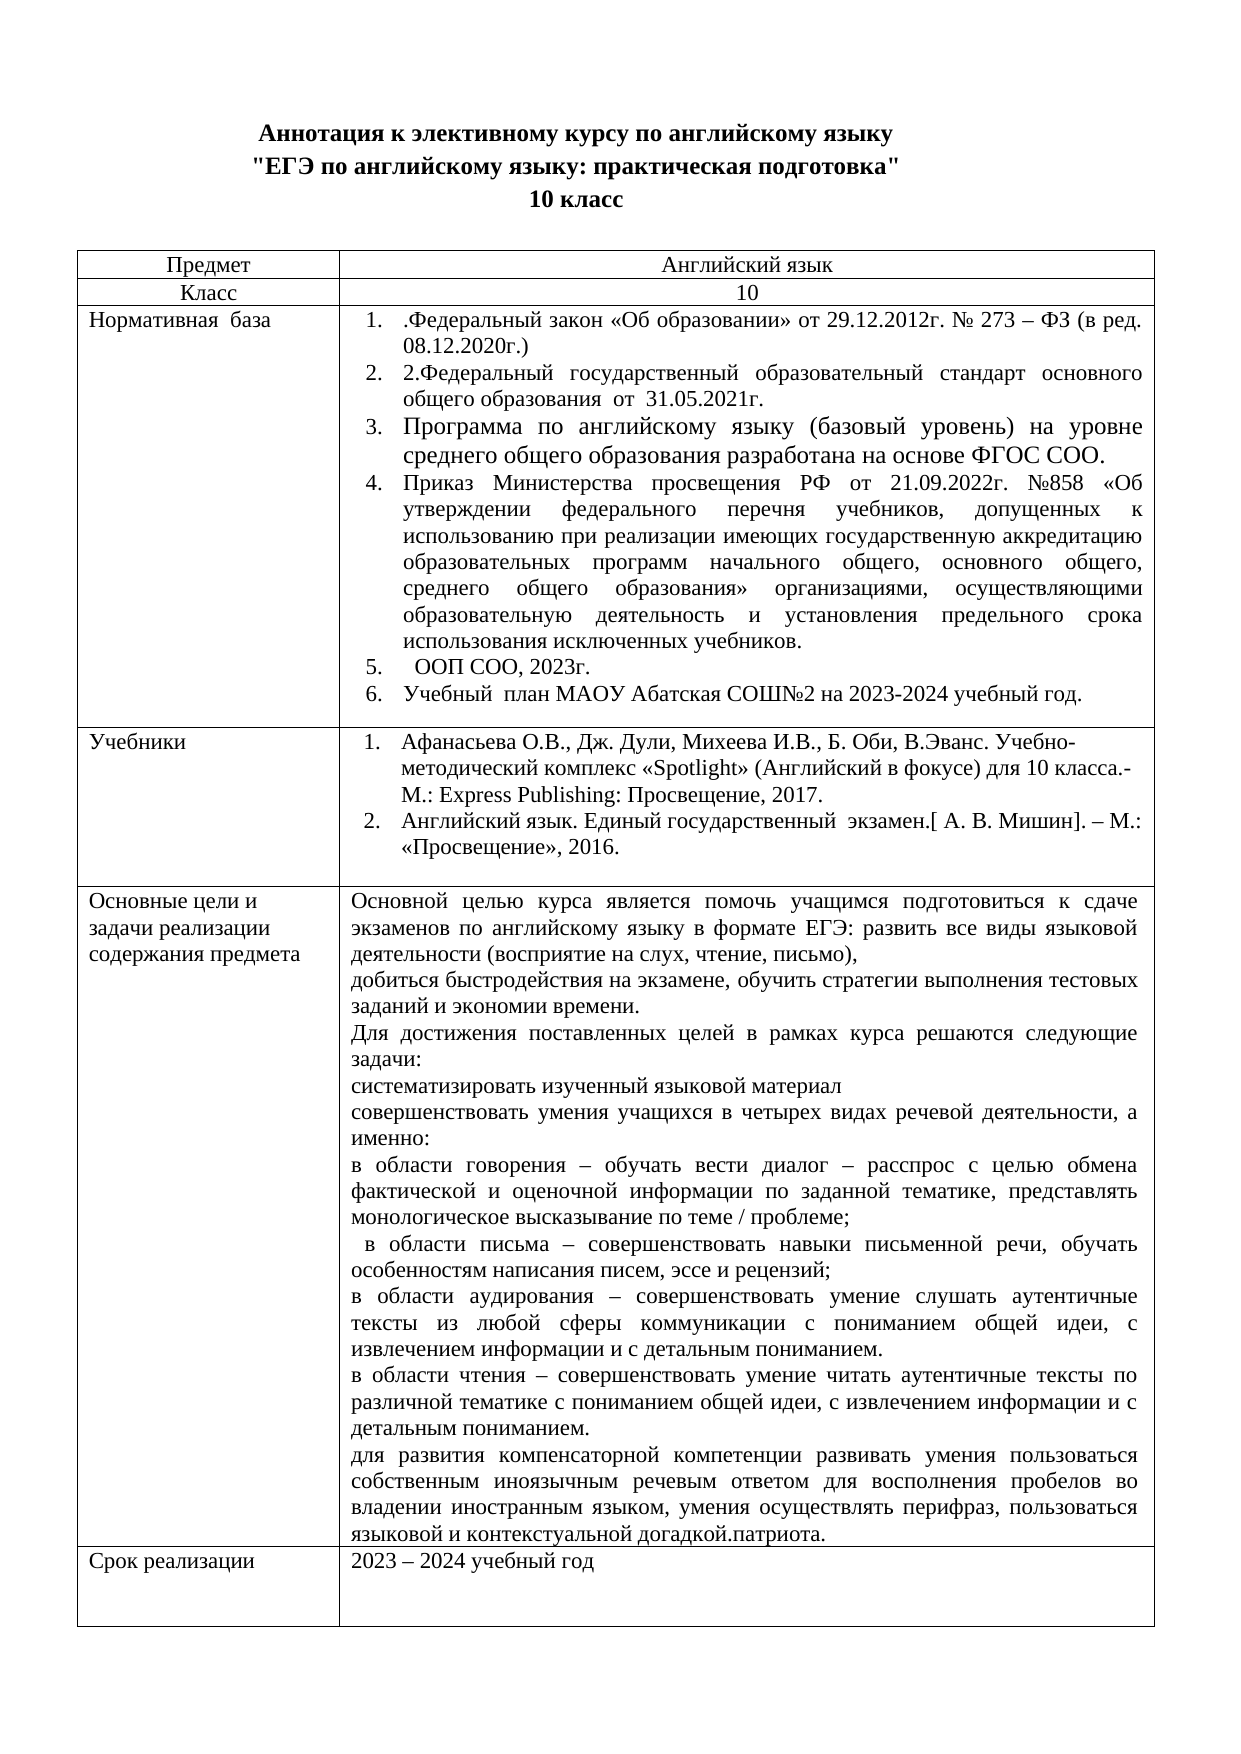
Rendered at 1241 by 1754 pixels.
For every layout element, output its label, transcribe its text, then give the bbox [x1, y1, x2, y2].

table_cell 10 [340, 279, 1154, 305]
table_cell Класс [78, 279, 339, 305]
table_cell Афанасьева О.В., Дж. Дули, Михеева И.В., Б. Оби, В.Эванс. Учебно-методический комплекс «Spotlight» (Английский в фокусе) для 10 класса.-М.: Express Publishing: Просвещение, 2017. Английский язык. Единый государственный экзамен.[ А. В. Мишин]. – М.: «Просвещение», 2016. [340, 728, 1154, 886]
table_cell Учебники [78, 728, 339, 886]
table_cell Основные цели и задачи реализации содержания предмета [78, 887, 339, 1546]
text Аннотация к элективному курсу по английскому языку [88, 118, 1063, 147]
text "ЕГЭ по английскому языку: практическая подготовка" [88, 151, 1063, 180]
text 10 класс [88, 184, 1063, 213]
table_cell .Федеральный закон «Об образовании» от 29.12.2012г. № 273 – ФЗ (в ред. 08.12.2020г.) 2.Федеральный государственный образовательный стандарт основного общего образования от 31.05.2021г. Программа по английскому языку (базовый уровень) на уровне среднего общего образования разработана на основе ФГОС СОО. Приказ Министерства просвещения РФ от 21.09.2022г. №858 «Об утверждении федерального перечня учебников, допущенных к использованию при реализации имеющих государственную аккредитацию образовательных программ начального общего, основного общего, среднего общего образования» организациями, осуществляющими образовательную деятельность и установления предельного срока использования исключенных учебников. ООП СОО, 2023г. Учебный план МАОУ Абатская СОШ№2 на 2023-2024 учебный год. [340, 306, 1154, 727]
table_cell 2023 – 2024 учебный год [340, 1547, 1154, 1626]
table_cell Нормативная база [78, 306, 339, 727]
table_cell Основной целью курса является помочь учащимся подготовиться к сдаче экзаменов по английскому языку в формате ЕГЭ: развить все виды языковой деятельности (восприятие на слух, чтение, письмо), добиться быстродействия на экзамене, обучить стратегии выполнения тестовых заданий и экономии времени. Для достижения поставленных целей в рамках курса решаются следующие задачи: систематизировать изученный языковой материал совершенствовать умения учащихся в четырех видах речевой деятельности, а именно: в области говорения – обучать вести диалог – расспрос с целью обмена фактической и оценочной информации по заданной тематике, представлять монологическое высказывание по теме / проблеме; в области письма – совершенствовать навыки письменной речи, обучать особенностям написания писем, эссе и рецензий; в области аудирования – совершенствовать умение слушать аутентичные тексты из любой сферы коммуникации с пониманием общей идеи, с извлечением информации и с детальным пониманием. в области чтения – совершенствовать умение читать аутентичные тексты по различной тематике с пониманием общей идеи, с извлечением информации и с детальным пониманием. для развития компенсаторной компетенции развивать умения пользоваться собственным иноязычным речевым ответом для восполнения пробелов во владении иностранным языком, умения осуществлять перифраз, пользоваться языковой и контекстуальной догадкой.патриота. [340, 887, 1154, 1546]
table_header Предмет [78, 251, 339, 278]
table_header Английский язык [340, 251, 1154, 278]
table_cell Срок реализации [78, 1547, 339, 1626]
